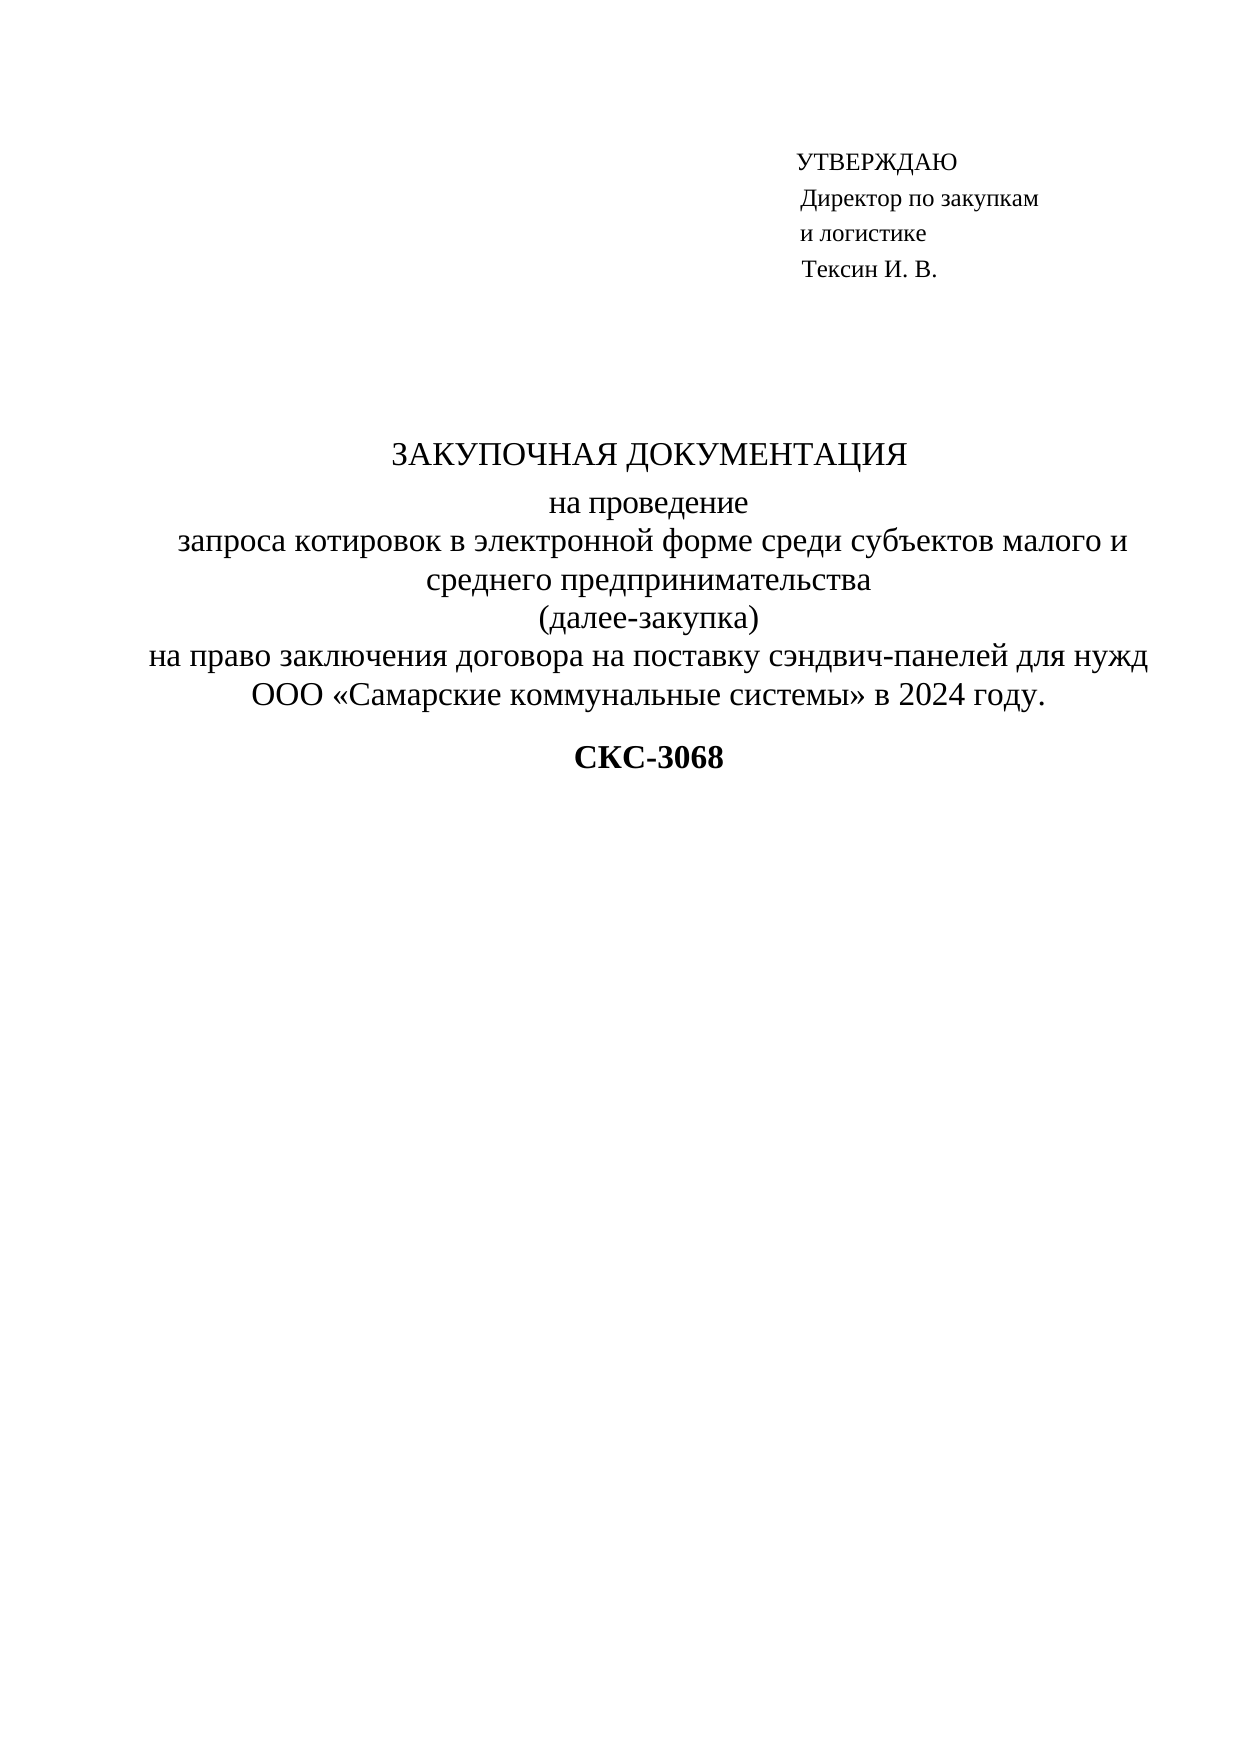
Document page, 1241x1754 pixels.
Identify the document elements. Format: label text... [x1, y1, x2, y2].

text на проведение [131, 482, 1166, 520]
text ЗАКУПОЧНАЯ ДОКУМЕНТАЦИЯ [131, 434, 1168, 472]
text УТВЕРЖДАЮ [796, 147, 1168, 175]
text и логистике [131, 218, 1168, 247]
text СКС-3068 [131, 737, 1166, 775]
text Тексин И. В. [131, 254, 1168, 283]
text Директор по закупкам [131, 183, 1168, 211]
text на право заключения договора на поставку сэндвич-панелей для нужд ООО «Самарские коммунальные системы» в 2024 году. [131, 635, 1166, 712]
text (далее-закупка) [131, 597, 1166, 635]
text запроса котировок в электронной форме среди субъектов малого и среднего предпринимательства [131, 520, 1166, 597]
